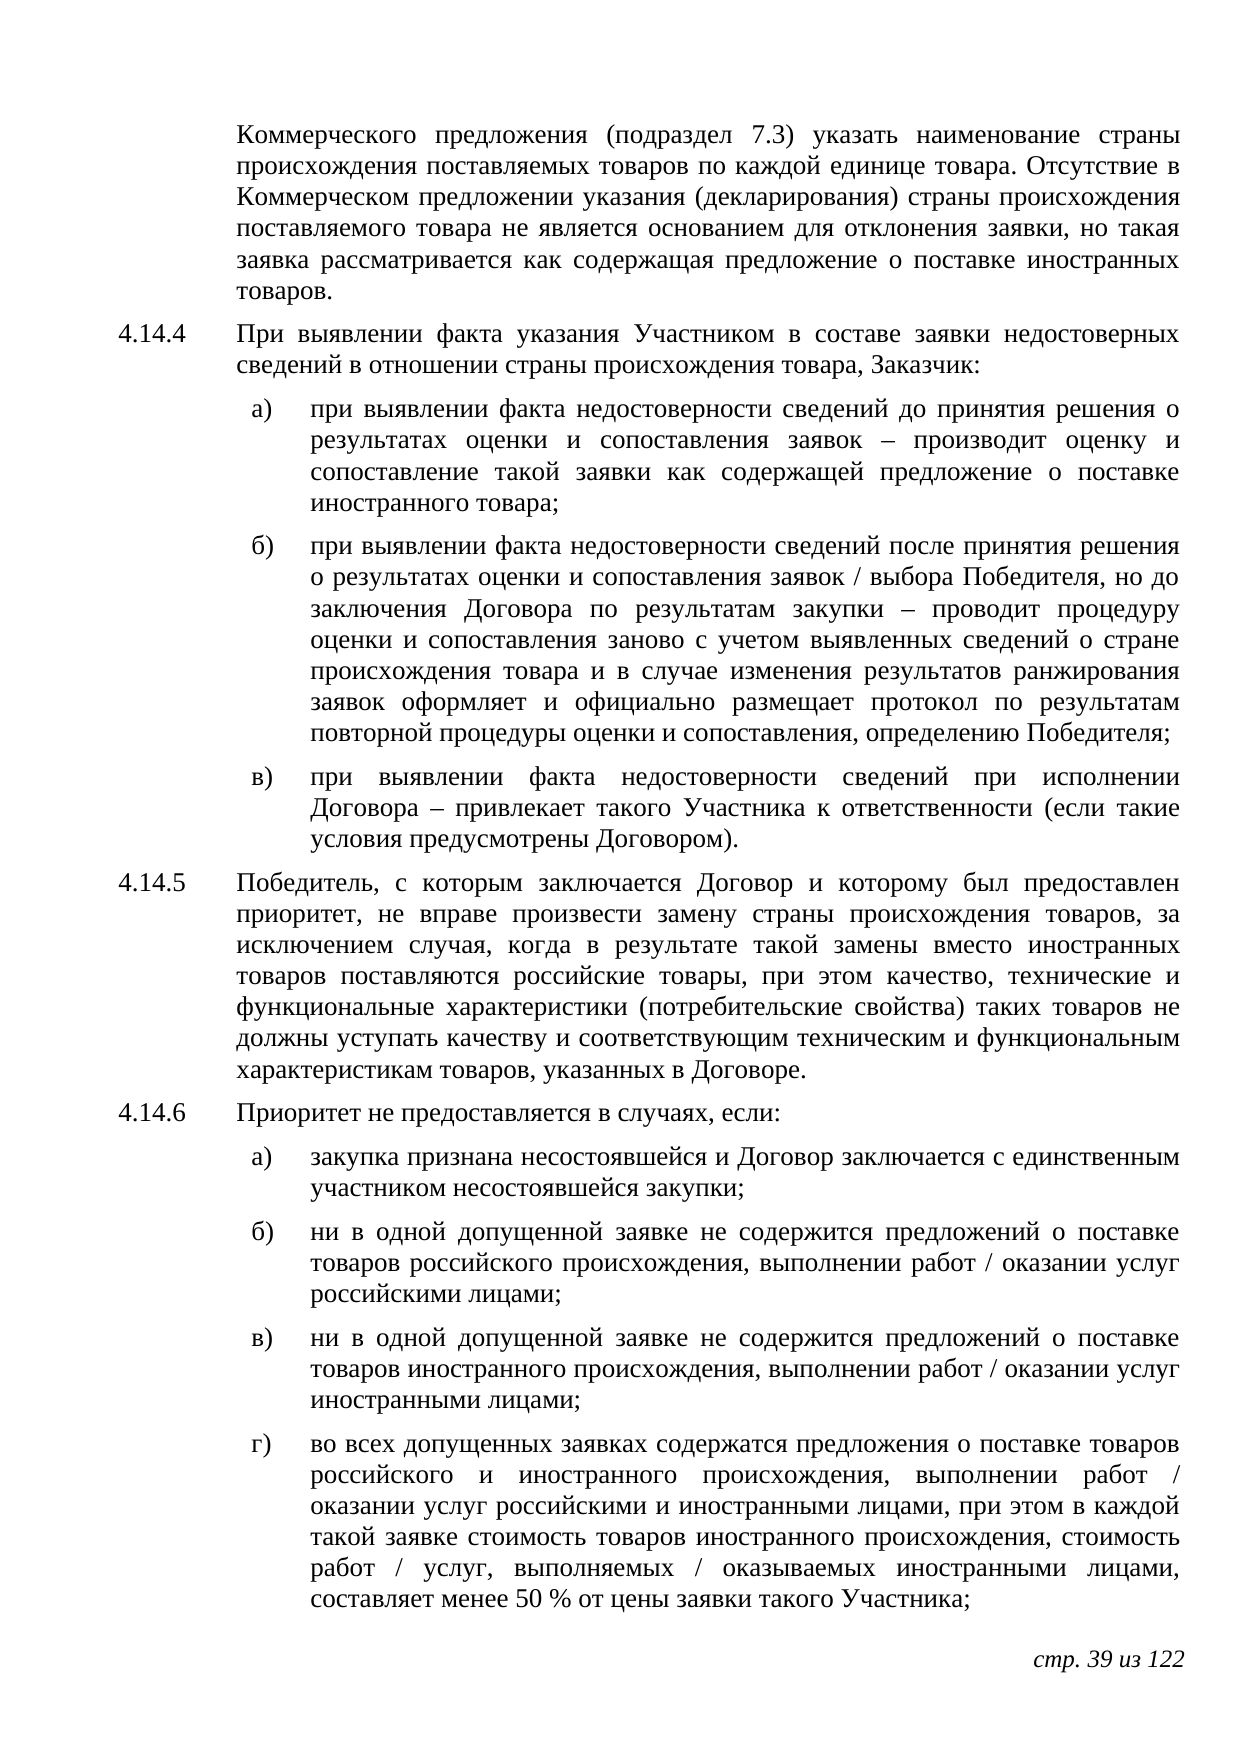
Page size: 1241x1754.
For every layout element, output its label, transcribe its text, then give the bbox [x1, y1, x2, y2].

text Приоритет не предоставляется в случаях, если: [118, 1096, 1181, 1127]
text при выявлении факта недостоверности сведений при исполнении Договора – привлекает такого Участника к ответственности (если такие условия предусмотрены Договором). [251, 760, 1181, 853]
text При выявлении факта указания Участником в составе заявки недостоверных сведений в отношении страны происхождения товара, Заказчик: [118, 317, 1181, 380]
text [118, 118, 1181, 305]
text закупка признана несостоявшейся и Договор заключается с единственным участником несостоявшейся закупки; [251, 1140, 1181, 1202]
text ни в одной допущенной заявке не содержится предложений о поставке товаров иностранного происхождения, выполнении работ / оказании услуг иностранными лицами; [251, 1321, 1181, 1414]
text во всех допущенных заявках содержатся предложения о поставке товаров российского и иностранного происхождения, выполнении работ / оказании услуг российскими и иностранными лицами, при этом в каждой такой заявке стоимость товаров иностранного происхождения, стоимость работ / услуг, выполняемых / оказываемых иностранными лицами, составляет менее 50 % от цены заявки такого Участника; [251, 1427, 1181, 1613]
text Победитель, с которым заключается Договор и которому был предоставлен приоритет, не вправе произвести замену страны происхождения товаров, за исключением случая, когда в результате такой замены вместо иностранных товаров поставляются российские товары, при этом качество, технические и функциональные характеристики (потребительские свойства) таких товаров не должны уступать качеству и соответствующим техническим и функциональным характеристикам товаров, указанных в Договоре. [118, 866, 1181, 1084]
text при выявлении факта недостоверности сведений до принятия решения о результатах оценки и сопоставления заявок – производит оценку и сопоставление такой заявки как содержащей предложение о поставке иностранного товара; [251, 392, 1181, 517]
text ни в одной допущенной заявке не содержится предложений о поставке товаров российского происхождения, выполнении работ / оказании услуг российскими лицами; [251, 1215, 1181, 1308]
text при выявлении факта недостоверности сведений после принятия решения о результатах оценки и сопоставления заявок / выбора Победителя, но до заключения Договора по результатам закупки – проводит процедуру оценки и сопоставления заново с учетом выявленных сведений о стране происхождения товара и в случае изменения результатов ранжирования заявок оформляет и официально размещает протокол по результатам повторной процедуры оценки и сопоставления, определению Победителя; [251, 529, 1181, 747]
